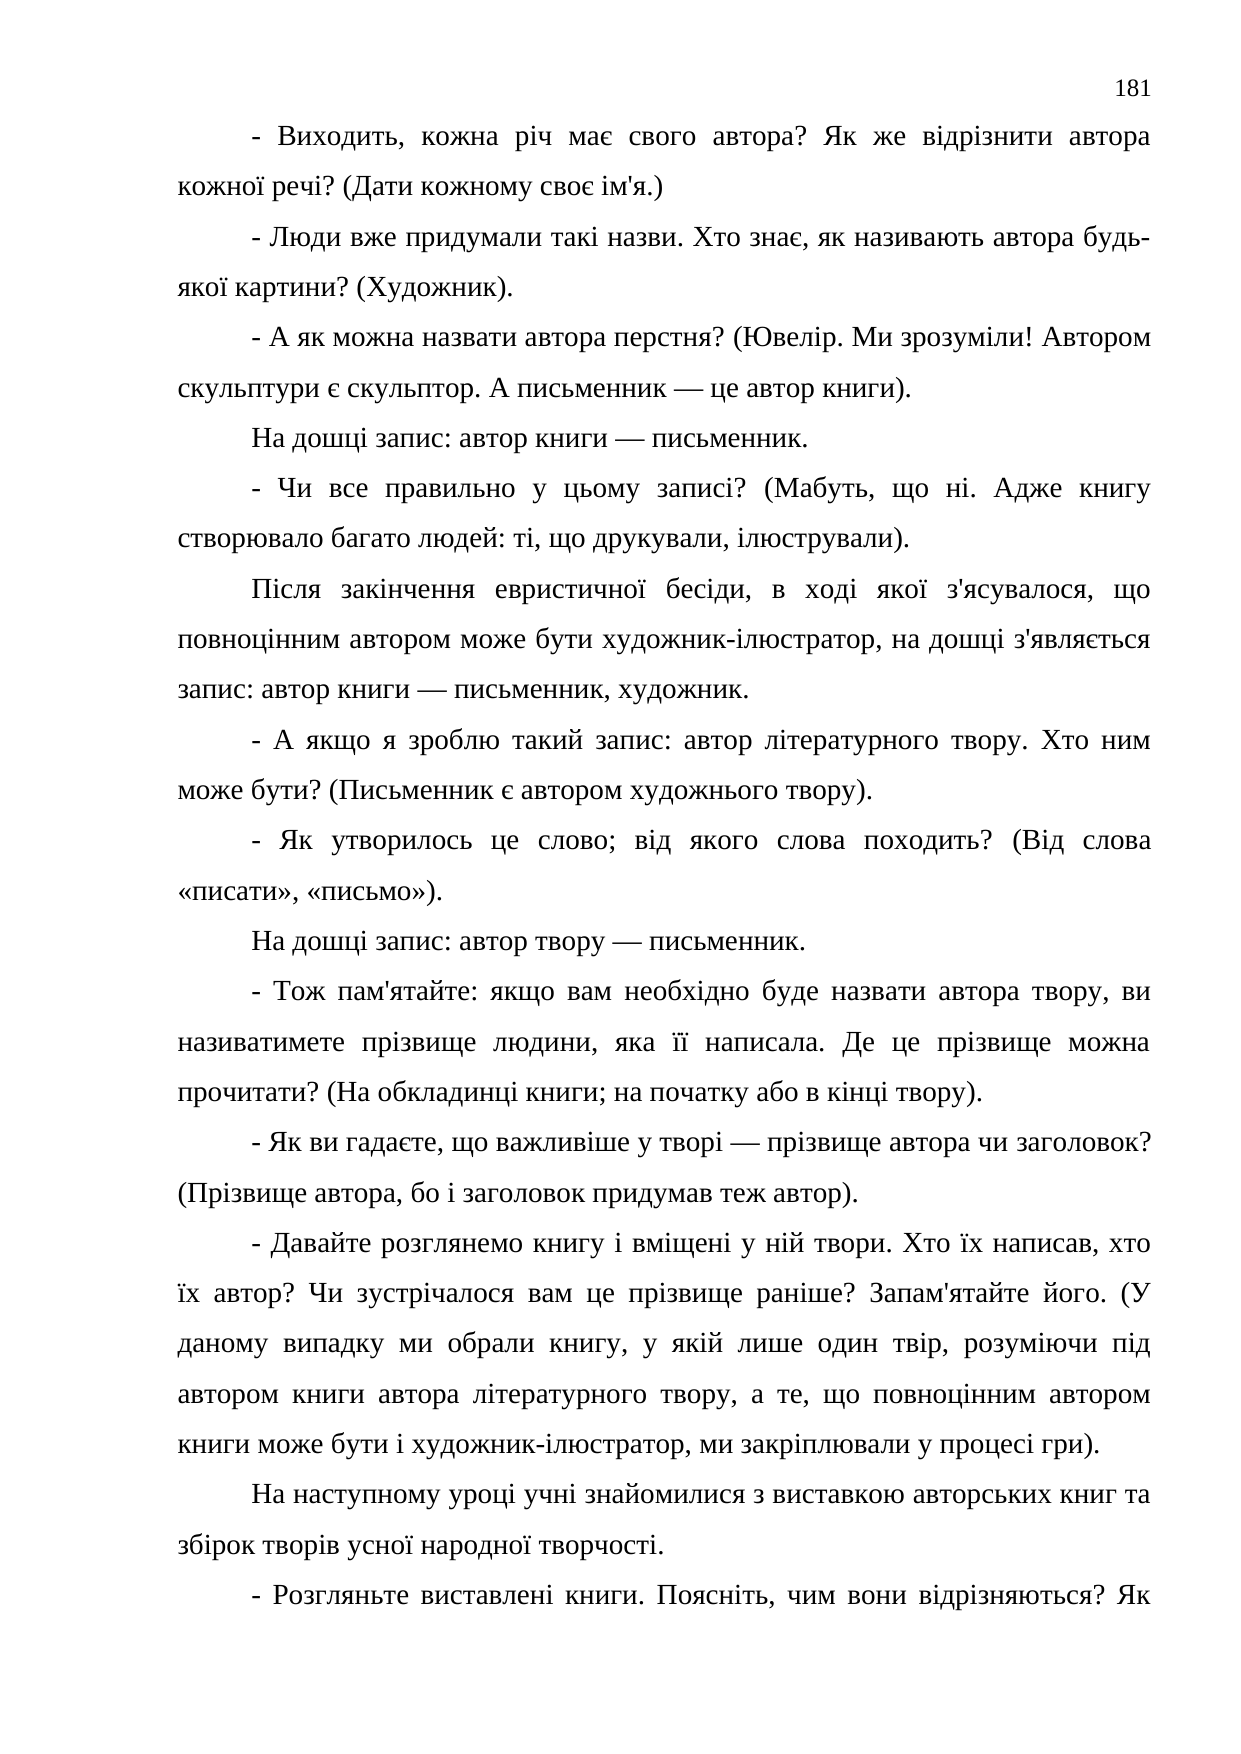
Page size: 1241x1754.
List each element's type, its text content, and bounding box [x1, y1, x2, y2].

text Після закінчення евристичної бесіди, в ході якої з'ясувалося, що повноцінним автором може бути художник-ілюстратор, на дошці з'являється запис: автор книги — письменник, художник. [177, 571, 1152, 705]
text - А якщо я зроблю такий запис: автор літературного твору. Хто ним може бути? (Письменник є автором художнього твору). [177, 722, 1152, 806]
text - Давайте розглянемо книгу і вміщені у ній твори. Хто їх написав, хто їх автор? Чи зустрічалося вам це прізвище раніше? Запам'ятайте його. (У даному випадку ми обрали книгу, у якій лише один твір, розуміючи під автором книги автора літературного твору, а те, що повноцінним автором книги може бути і художник-ілюстратор, ми закріплювали у процесі гри). [177, 1225, 1152, 1460]
text - Виходить, кожна річ має свого автора? Як же відрізнити автора кожної речі? (Дати кожному своє ім'я.) [177, 118, 1152, 202]
text На дошці запис: автор твору — письменник. [177, 923, 1152, 957]
text - Люди вже придумали такі назви. Хто знає, як називають автора будь-якої картини? (Художник). [177, 219, 1152, 303]
text - Як ви гадаєте, що важливіше у творі — прізвище автора чи заголовок? (Прізвище автора, бо і заголовок придумав теж автор). [177, 1124, 1152, 1208]
text - Тож пам'ятайте: якщо вам необхідно буде назвати автора твору, ви називатимете прізвище людини, яка її написала. Де це прізвище можна прочитати? (На обкладинці книги; на початку або в кінці твору). [177, 973, 1152, 1108]
text На наступному уроці учні знайомилися з виставкою авторських книг та збірок творів усної народної творчості. [177, 1477, 1152, 1560]
text На дошці запис: автор книги — письменник. [177, 420, 1152, 453]
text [177, 1577, 1152, 1611]
text - Як утворилось це слово; від якого слова походить? (Від слова «писати», «письмо»). [177, 822, 1152, 906]
text - Чи все правильно у цьому записі? (Мабуть, що ні. Адже книгу створювало багато людей: ті, що друкували, ілюстрували). [177, 470, 1152, 554]
text - А як можна назвати автора перстня? (Ювелір. Ми зрозуміли! Автором скульптури є скульптор. А письменник — це автор книги). [177, 319, 1152, 403]
